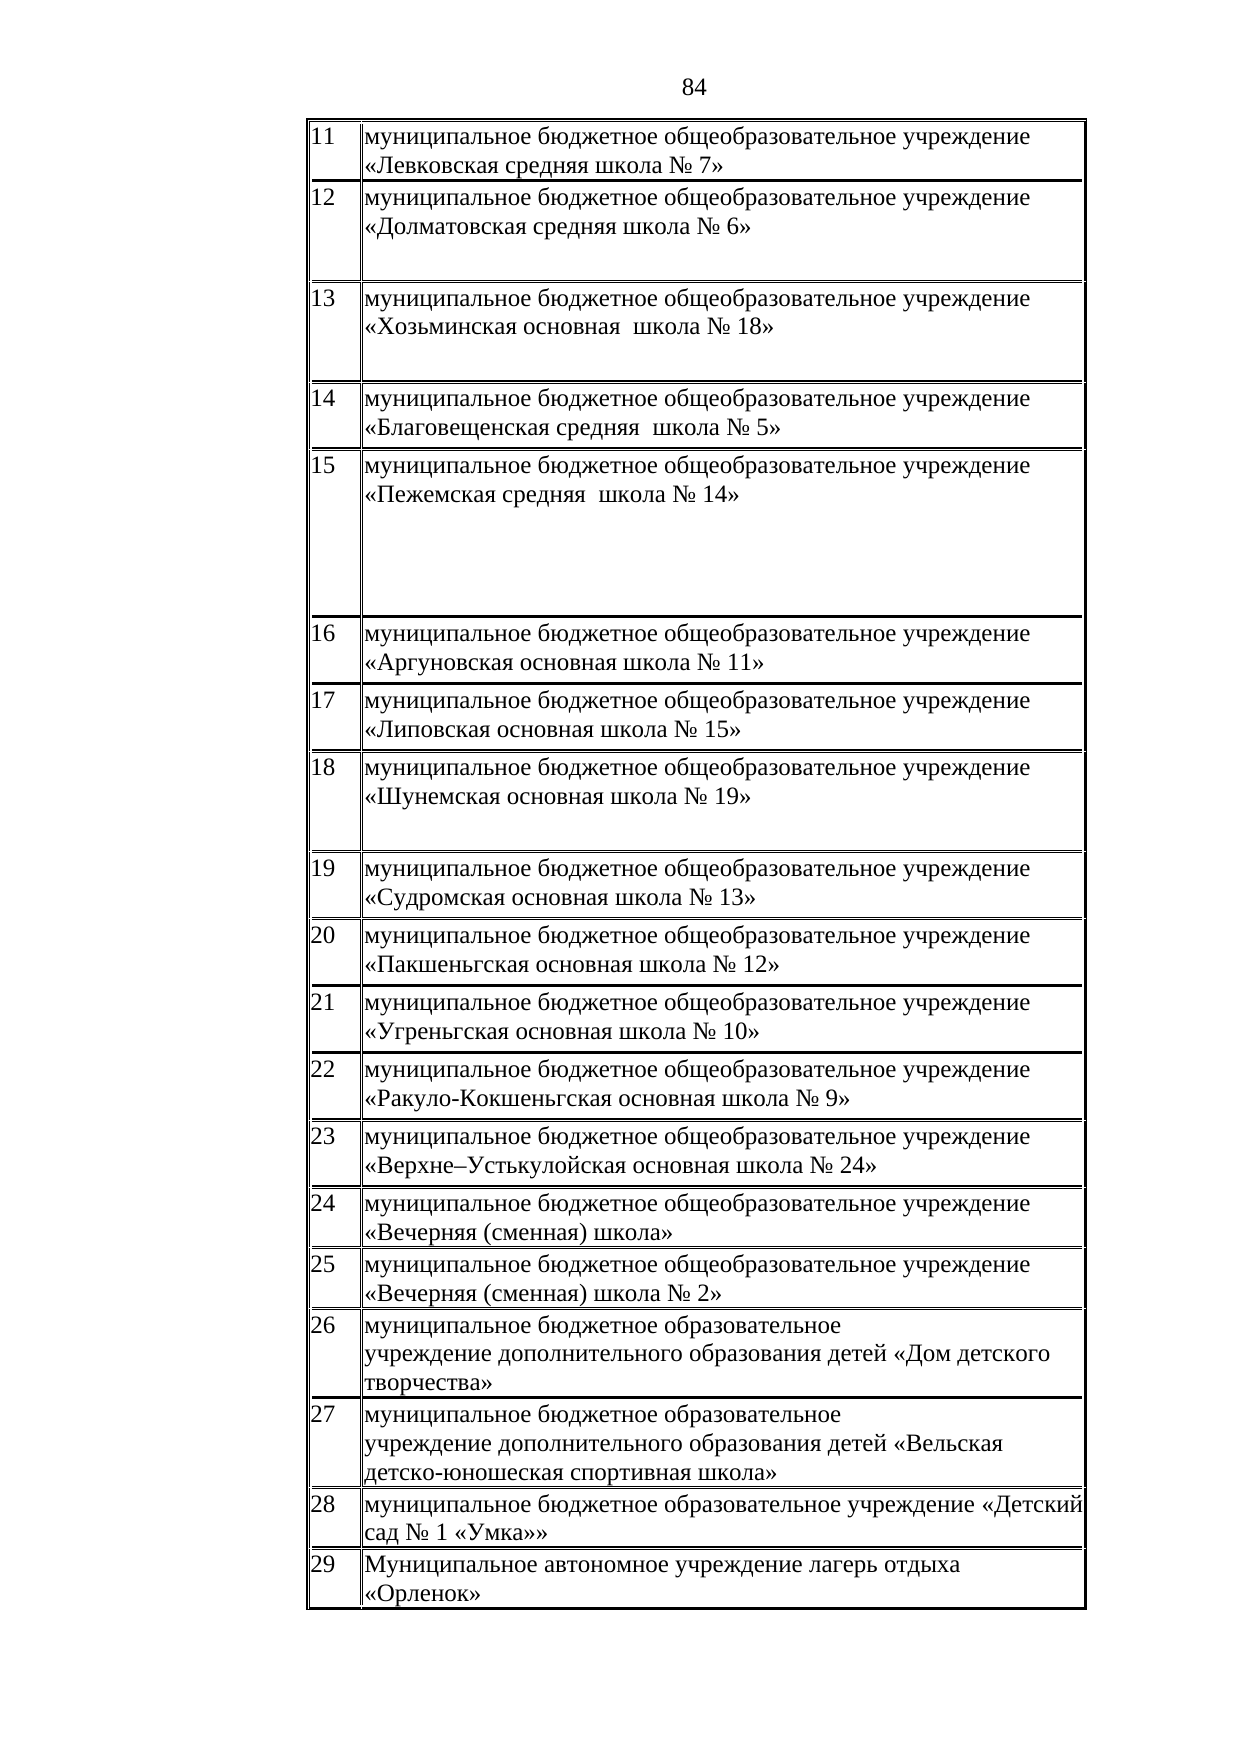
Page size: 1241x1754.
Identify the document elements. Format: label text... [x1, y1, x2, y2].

table_cell муниципальное бюджетное общеобразовательное учреждение «Верхне–Устькулойская основная школа № 24» [363, 1118, 1085, 1185]
table_cell 16 [310, 615, 360, 682]
table_cell муниципальное бюджетное общеобразовательное учреждение «Долматовская средняя школа № 6» [363, 179, 1084, 279]
table_cell муниципальное бюджетное общеобразовательное учреждение «Аргуновская основная школа № 11» [363, 615, 1084, 682]
table_cell муниципальное бюджетное общеобразовательное учреждение «Ракуло-Кокшеньгская основная школа № 9» [363, 1051, 1084, 1118]
table_cell муниципальное бюджетное общеобразовательное учреждение «Вечерняя (сменная) школа № 2» [362, 1246, 1086, 1307]
table_cell 25 [308, 1246, 362, 1307]
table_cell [362, 122, 1084, 179]
table_cell муниципальное бюджетное общеобразовательное учреждение «Шунемская основная школа № 19» [363, 749, 1085, 850]
table_cell 18 [310, 749, 360, 850]
table_cell муниципальное бюджетное общеобразовательное учреждение «Хозьминская основная школа № 18» [363, 280, 1085, 380]
table_cell 26 [308, 1307, 362, 1396]
table_cell 27 [310, 1396, 360, 1486]
table_cell муниципальное бюджетное общеобразовательное учреждение «Липовская основная школа № 15» [363, 682, 1084, 749]
table_cell 17 [310, 682, 360, 749]
table_cell 22 [310, 1051, 360, 1118]
table_cell муниципальное бюджетное общеобразовательное учреждение «Угреньгская основная школа № 10» [363, 984, 1084, 1051]
table_cell муниципальное бюджетное общеобразовательное учреждение «Благовещенская средняя школа № 5» [363, 380, 1085, 447]
table_cell муниципальное бюджетное образовательное учреждение «Детский сад № 1 «Умка»» [362, 1486, 1086, 1546]
table_cell 13 [310, 280, 360, 380]
table_cell 11 [310, 122, 362, 179]
table_cell 15 [310, 447, 360, 615]
table_cell 14 [310, 380, 360, 447]
table_cell 21 [310, 984, 360, 1051]
table_cell Муниципальное автономное учреждение лагерь отдыха «Орленок» [362, 1546, 1085, 1607]
table_cell муниципальное бюджетное образовательное учреждение дополнительного образования детей «Вельская детско-юношеская спортивная школа» [363, 1396, 1084, 1486]
table_cell муниципальное бюджетное образовательное учреждение дополнительного образования детей «Дом детского творчества» [362, 1307, 1086, 1396]
table_cell муниципальное бюджетное общеобразовательное учреждение «Вечерняя (сменная) школа» [363, 1185, 1085, 1246]
table_cell муниципальное бюджетное общеобразовательное учреждение «Пежемская средняя школа № 14» [363, 447, 1085, 615]
table_cell 20 [308, 917, 362, 984]
table_cell 19 [308, 850, 362, 917]
table_cell 29 [310, 1546, 362, 1607]
table_cell муниципальное бюджетное общеобразовательное учреждение «Судромская основная школа № 13» [362, 850, 1086, 917]
table_cell 23 [310, 1118, 360, 1185]
table_cell 24 [310, 1185, 360, 1246]
table_cell муниципальное бюджетное общеобразовательное учреждение «Пакшеньгская основная школа № 12» [362, 917, 1086, 984]
table_cell 28 [308, 1486, 362, 1546]
table_cell 12 [310, 179, 360, 279]
